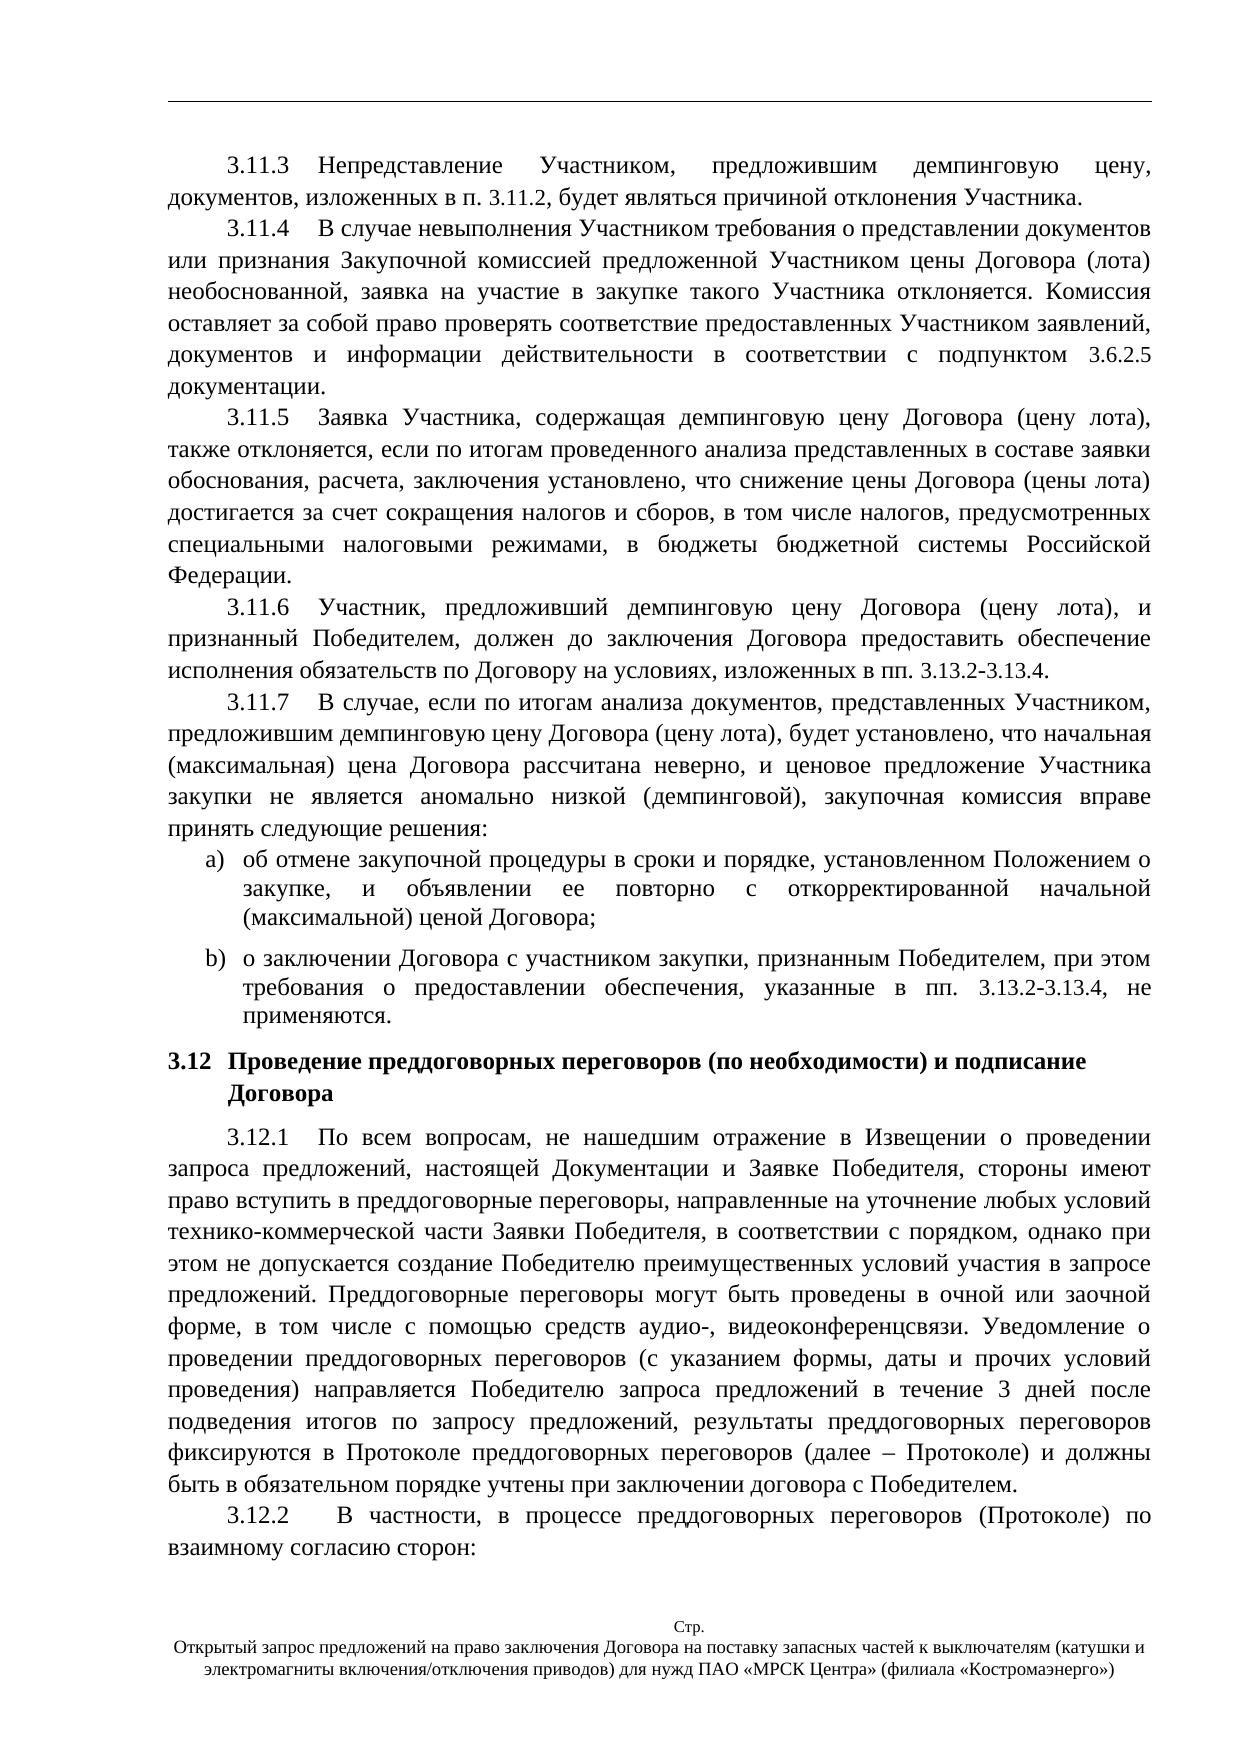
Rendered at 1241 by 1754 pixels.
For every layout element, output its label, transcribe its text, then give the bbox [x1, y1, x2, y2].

list Заявка Участника, содержащая демпинговую цену Договора (цену лота), также отклоняется, если по итогам проведенного анализа представленных в составе заявки обоснования, расчета, заключения установлено, что снижение цены Договора (цены лота) достигается за счет сокращения налогов и сборов, в том числе налогов, предусмотренных специальными налоговыми режимами, в бюджеты бюджетной системы Российской Федерации. [168, 402, 1152, 589]
list о заключении Договора с участником закупки, признанным Победителем, при этом требования о предоставлении обеспечения, указанные в пп. 3.13.2-3.13.4, не применяются. [205, 943, 1152, 1029]
list об отмене закупочной процедуры в сроки и порядке, установленном Положением о закупке, и объявлении ее повторно с откорректированной начальной (максимальной) ценой Договора; [205, 844, 1152, 931]
list Непредставление Участником, предложившим демпинговую цену, документов, изложенных в п. 3.11.2, будет являться причиной отклонения Участника. [168, 150, 1152, 210]
list Участник, предложивший демпинговую цену Договора (цену лота), и признанный Победителем, должен до заключения Договора предоставить обеспечение исполнения обязательств по Договору на условиях, изложенных в пп. 3.13.2-3.13.4. [168, 592, 1152, 684]
list В частности, в процессе преддоговорных переговоров (Протоколе) по взаимному согласию сторон: [168, 1500, 1152, 1561]
list В случае, если по итогам анализа документов, представленных Участником, предложившим демпинговую цену Договора (цену лота), будет установлено, что начальная (максимальная) цена Договора рассчитана неверно, и ценовое предложение Участника закупки не является аномально низкой (демпинговой), закупочная комиссия вправе принять следующие решения: [168, 687, 1152, 842]
list По всем вопросам, не нашедшим отражение в Извещении о проведении запроса предложений, настоящей Документации и Заявке Победителя, стороны имеют право вступить в преддоговорные переговоры, направленные на уточнение любых условий технико-коммерческой части Заявки Победителя, в соответствии с порядком, однако при этом не допускается создание Победителю преимущественных условий участия в запросе предложений. Преддоговорные переговоры могут быть проведены в очной или заочной форме, в том числе с помощью средств аудио-, видеоконференцсвязи. Уведомление о проведении преддоговорных переговоров (с указанием формы, даты и прочих условий проведения) направляется Победителю запроса предложений в течение 3 дней после подведения итогов по запросу предложений, результаты преддоговорных переговоров фиксируются в Протоколе преддоговорных переговоров (далее – Протоколе) и должны быть в обязательном порядке учтены при заключении договора с Победителем. [168, 1122, 1152, 1498]
list В случае невыполнения Участником требования о представлении документов или признания Закупочной комиссией предложенной Участником цены Договора (лота) необоснованной, заявка на участие в закупке такого Участника отклоняется. Комиссия оставляет за собой право проверять соответствие предоставленных Участником заявлений, документов и информации действительности в соответствии с подпунктом 3.6.2.5 документации. [168, 213, 1152, 400]
subtitle Проведение преддоговорных переговоров (по необходимости) и подписание Договора [168, 1046, 1152, 1106]
